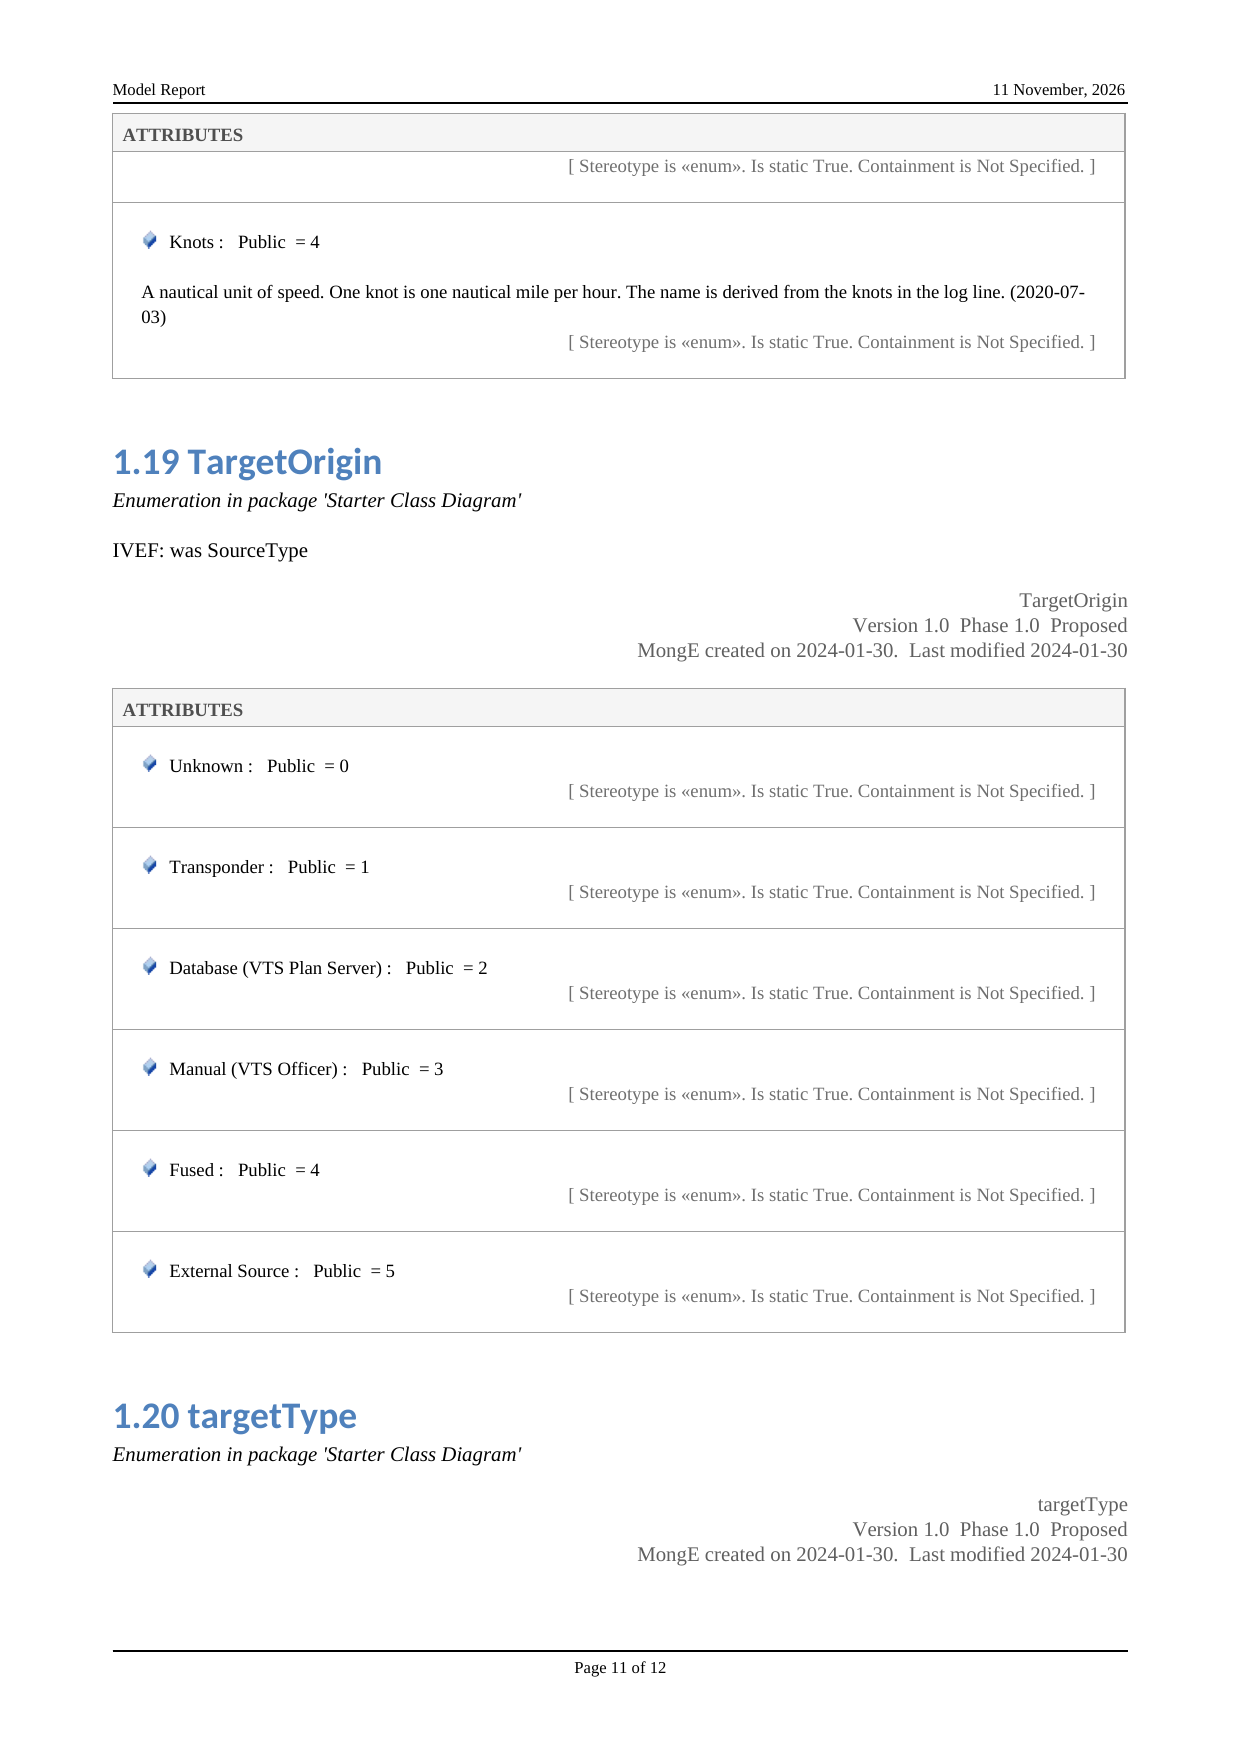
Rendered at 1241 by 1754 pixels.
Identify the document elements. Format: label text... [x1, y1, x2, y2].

text Version 1.0 Phase 1.0 Proposed [112, 1517, 1128, 1542]
text IVEF: was SourceType [112, 537, 1128, 562]
text Enumeration in package 'Starter Class Diagram' [112, 487, 1128, 512]
subtitle TargetOrigin [112, 454, 1128, 479]
table_cell Unknown : Public = 0 [ Stereotype is «enum». Is static True. Containment is Not Specified. ] [113, 727, 1124, 827]
table_header External Source : Public = 5 [ Stereotype is «enum». Is static True. Containment is Not Specified. ] [113, 1232, 1124, 1332]
picture [141, 229, 160, 249]
table_header Transponder : Public = 1 [ Stereotype is «enum». Is static True. Containment is Not Specified. ] [113, 828, 1124, 928]
text Enumeration in package 'Starter Class Diagram' [112, 1442, 1128, 1467]
picture [141, 854, 160, 874]
picture [141, 955, 160, 975]
table_header ATTRIBUTES [113, 689, 1124, 726]
text Version 1.0 Phase 1.0 Proposed [112, 612, 1128, 637]
table_header Database (VTS Plan Server) : Public = 2 [ Stereotype is «enum». Is static True. Containment is Not Specified. ] [113, 929, 1124, 1029]
table_header Fused : Public = 4 [ Stereotype is «enum». Is static True. Containment is Not Specified. ] [113, 1131, 1124, 1231]
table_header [113, 152, 1124, 202]
picture [141, 1258, 160, 1278]
picture [141, 1056, 160, 1076]
picture [141, 1157, 160, 1177]
subtitle targetType [112, 1408, 1128, 1433]
picture [141, 753, 160, 772]
text MongE created on 2024-01-30. Last modified 2024-01-30 [112, 637, 1128, 662]
table_header ATTRIBUTES [113, 114, 1124, 151]
text MongE created on 2024-01-30. Last modified 2024-01-30 [112, 1542, 1128, 1567]
table_header Manual (VTS Officer) : Public = 3 [ Stereotype is «enum». Is static True. Containment is Not Specified. ] [113, 1030, 1124, 1130]
text targetType [112, 1492, 1128, 1517]
text TargetOrigin [112, 587, 1128, 612]
table_header Knots : Public = 4 A nautical unit of speed. One knot is one nautical mile per hour. The name is derived from the knots in the log line. (2020-07-03) [ Stereotype is «enum». Is static True. Containment is Not Specified. ] [113, 203, 1124, 378]
